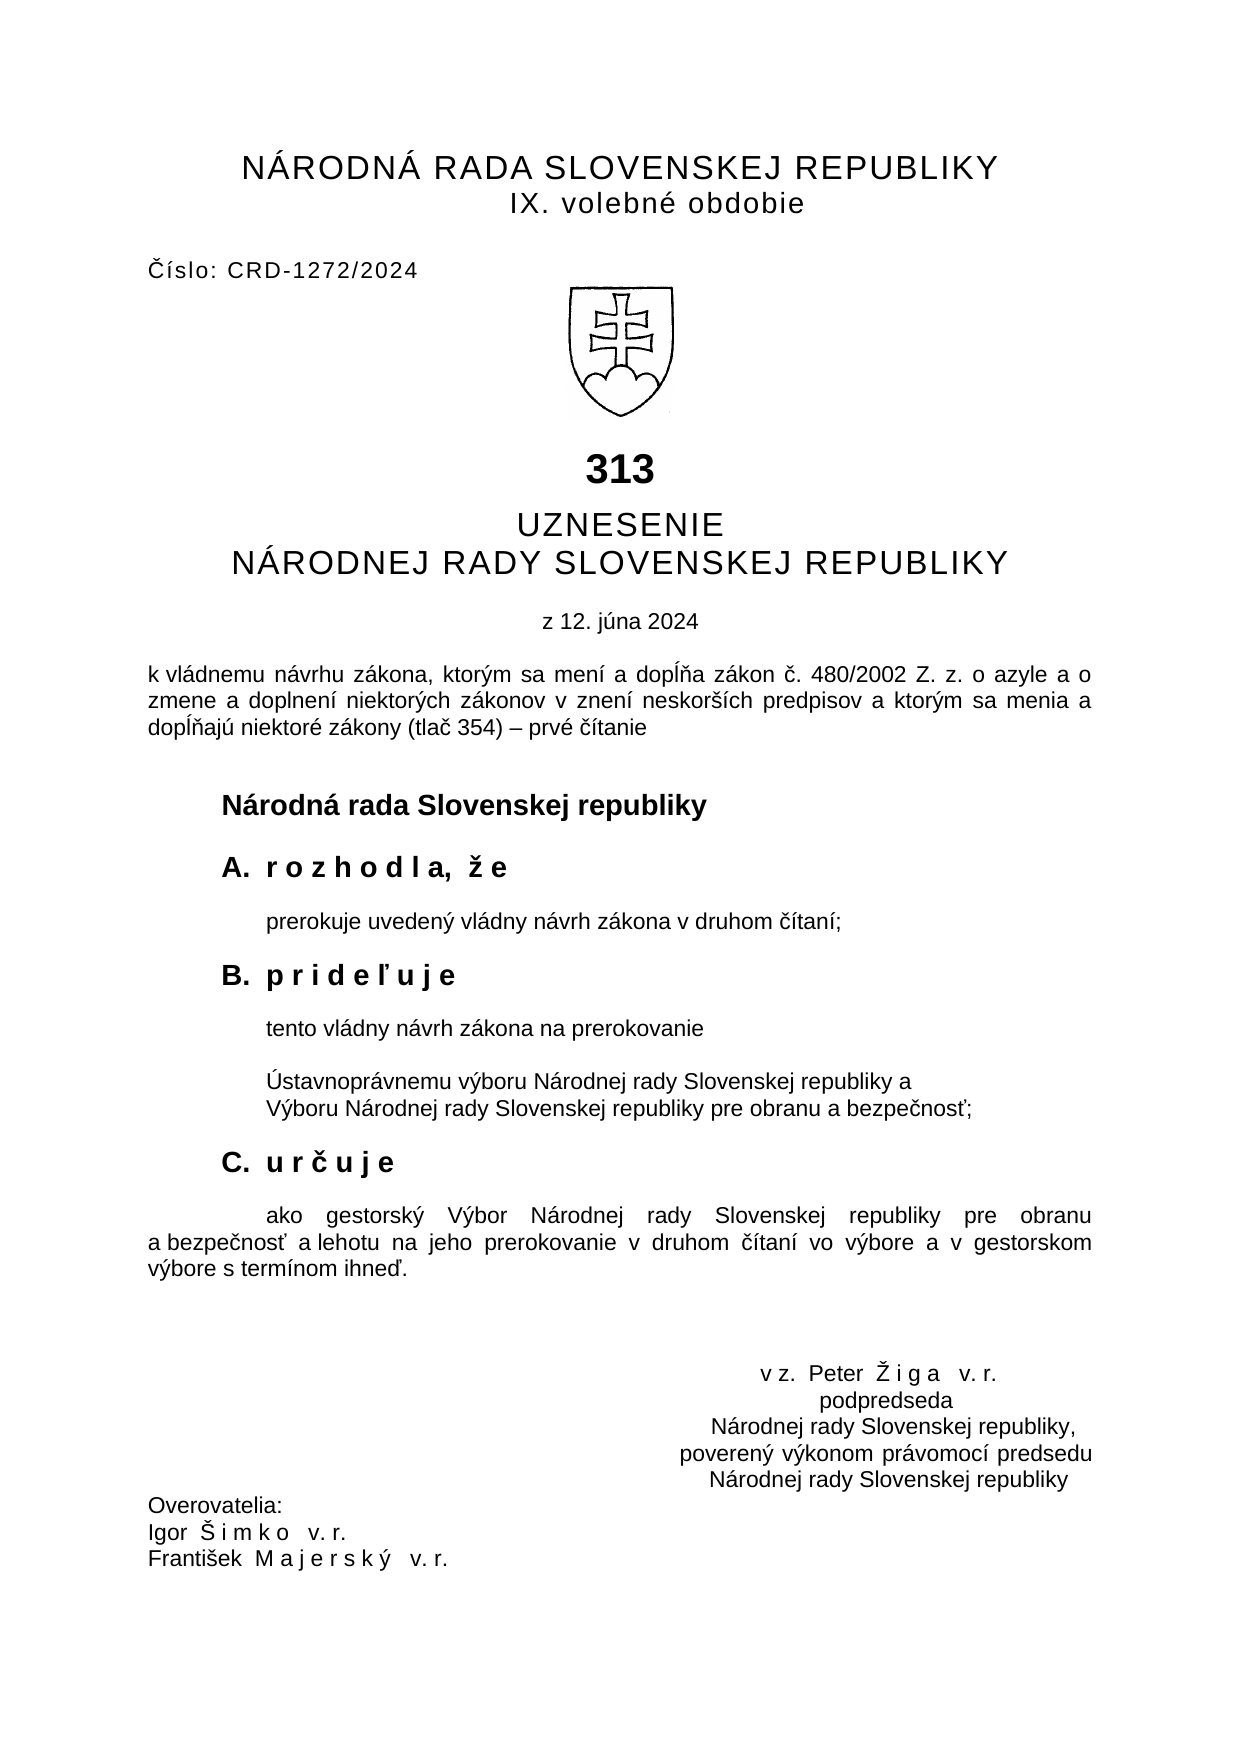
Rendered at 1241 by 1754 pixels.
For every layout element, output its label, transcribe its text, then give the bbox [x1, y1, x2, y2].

text ako gestorský Výbor Národnej rady Slovenskej republiky pre obranu a bezpečnosť a lehotu na jeho prerokovanie v druhom čítaní vo výbore a v gestorskom výbore s termínom ihneď. [148, 1202, 1092, 1281]
text Overovatelia: [148, 1492, 1092, 1518]
text tento vládny návrh zákona na prerokovanie [199, 1015, 1092, 1042]
text 313 [148, 444, 1092, 492]
text František M a j e r s k ý v. r. [148, 1545, 1092, 1571]
subtitle r o z h o d l a, ž e [221, 850, 1092, 884]
text z 12. júna 2024 [148, 608, 1092, 634]
picture [563, 283, 677, 420]
subtitle IX. volebné obdobie [148, 186, 1092, 220]
text Národnej rady Slovenskej republiky, [664, 1413, 1092, 1439]
text prerokuje uvedený vládny návrh zákona v druhom čítaní; [199, 908, 1092, 934]
subtitle NÁRODNEJ RADY SLOVENSKEJ REPUBLIKY [148, 543, 1092, 582]
text Národná rada Slovenskej republiky [148, 788, 1092, 821]
text Igor Š i m k o v. r. [148, 1518, 1092, 1545]
subtitle NÁRODNÁ RADA SLOVENSKEJ REPUBLIKY [148, 148, 1092, 186]
text podpredseda [664, 1387, 1092, 1413]
text Číslo: CRD-1272/2024 [148, 257, 1092, 283]
subtitle p r i d e ľ u j e [221, 958, 1092, 991]
text k vládnemu návrhu zákona, ktorým sa mení a dopĺňa zákon č. 480/2002 Z. z. o azyle a o zmene a doplnení niektorých zákonov v znení neskorších predpisov a ktorým sa menia a dopĺňajú niektoré zákony (tlač 354) – prvé čítanie [148, 661, 1092, 740]
text Výboru Národnej rady Slovenskej republiky pre obranu a bezpečnosť; [266, 1094, 1092, 1121]
subtitle UZNESENIE [148, 505, 1092, 543]
subtitle u r č u j e [221, 1145, 1092, 1178]
text Ústavnoprávnemu výboru Národnej rady Slovenskej republiky a [266, 1068, 1092, 1094]
text v z. Peter Ž i g a v. r. [664, 1360, 1092, 1387]
text poverený výkonom právomocí predsedu Národnej rady Slovenskej republiky [679, 1439, 1092, 1492]
